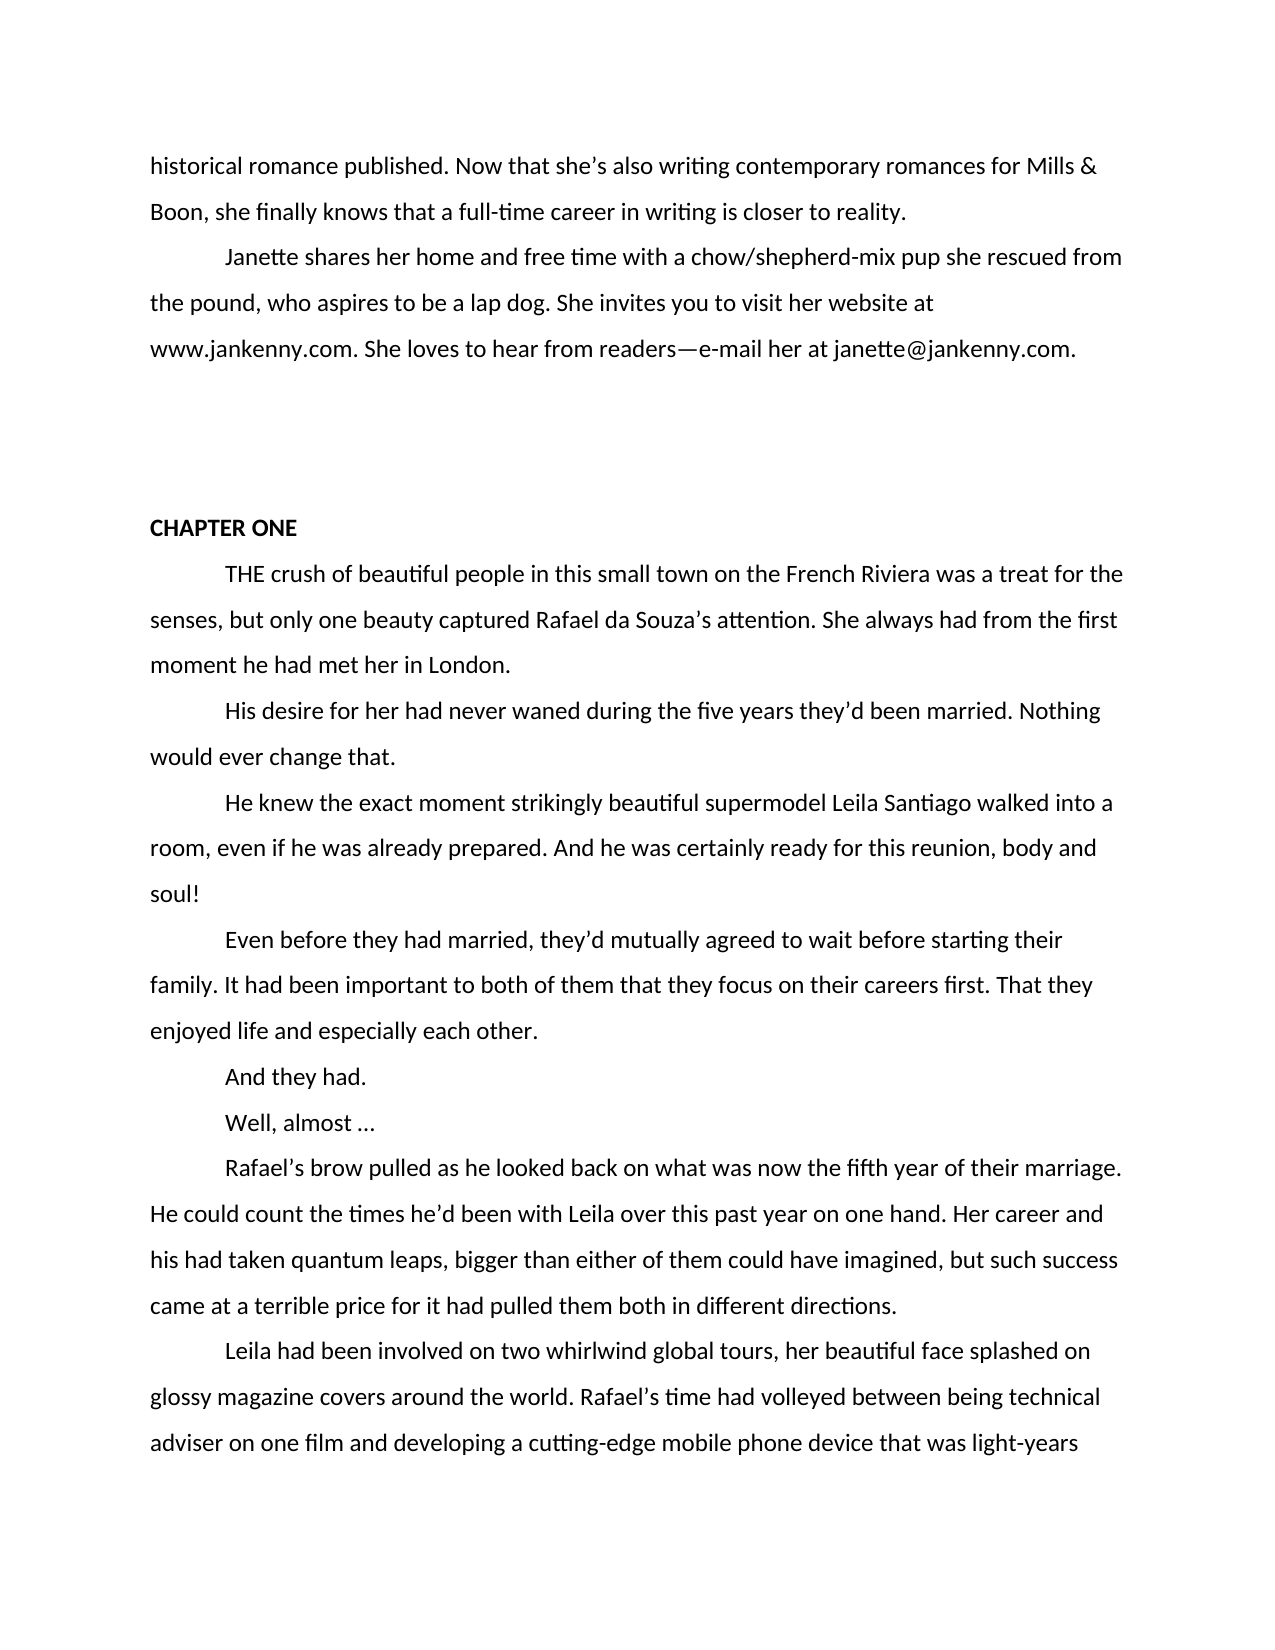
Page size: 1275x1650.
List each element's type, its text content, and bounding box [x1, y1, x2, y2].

text CHAPTER ONE [150, 512, 1125, 543]
text Well, almost … [150, 1107, 1125, 1137]
text And they had. [150, 1061, 1125, 1092]
text Janette shares her home and free time with a chow/shepherd-mix pup she rescued from the pound, who aspires to be a lap dog. She invites you to visit her website at www.jankenny.com. She loves to hear from readers—e-mail her at janette@jankenny.com. [150, 241, 1125, 363]
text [150, 150, 1125, 226]
text His desire for her had never waned during the five years they’d been married. Nothing would ever change that. [150, 695, 1125, 772]
text Even before they had married, they’d mutually agreed to wait before starting their family. It had been important to both of them that they focus on their careers first. That they enjoyed life and especially each other. [150, 924, 1125, 1046]
text Rafael’s brow pulled as he looked back on what was now the fifth year of their marriage. He could count the times he’d been with Leila over this past year on one hand. Her career and his had taken quantum leaps, bigger than either of them could have imagined, but such success came at a terrible price for it had pulled them both in different directions. [150, 1153, 1125, 1320]
text THE crush of beautiful people in this small town on the French Riviera was a treat for the senses, but only one beauty captured Rafael da Souza’s attention. She always had from the first moment he had met her in London. [150, 558, 1125, 680]
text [150, 1336, 1125, 1457]
text He knew the exact moment strikingly beautiful supermodel Leila Santiago walked into a room, even if he was already prepared. And he was certainly ready for this reunion, body and soul! [150, 787, 1125, 909]
